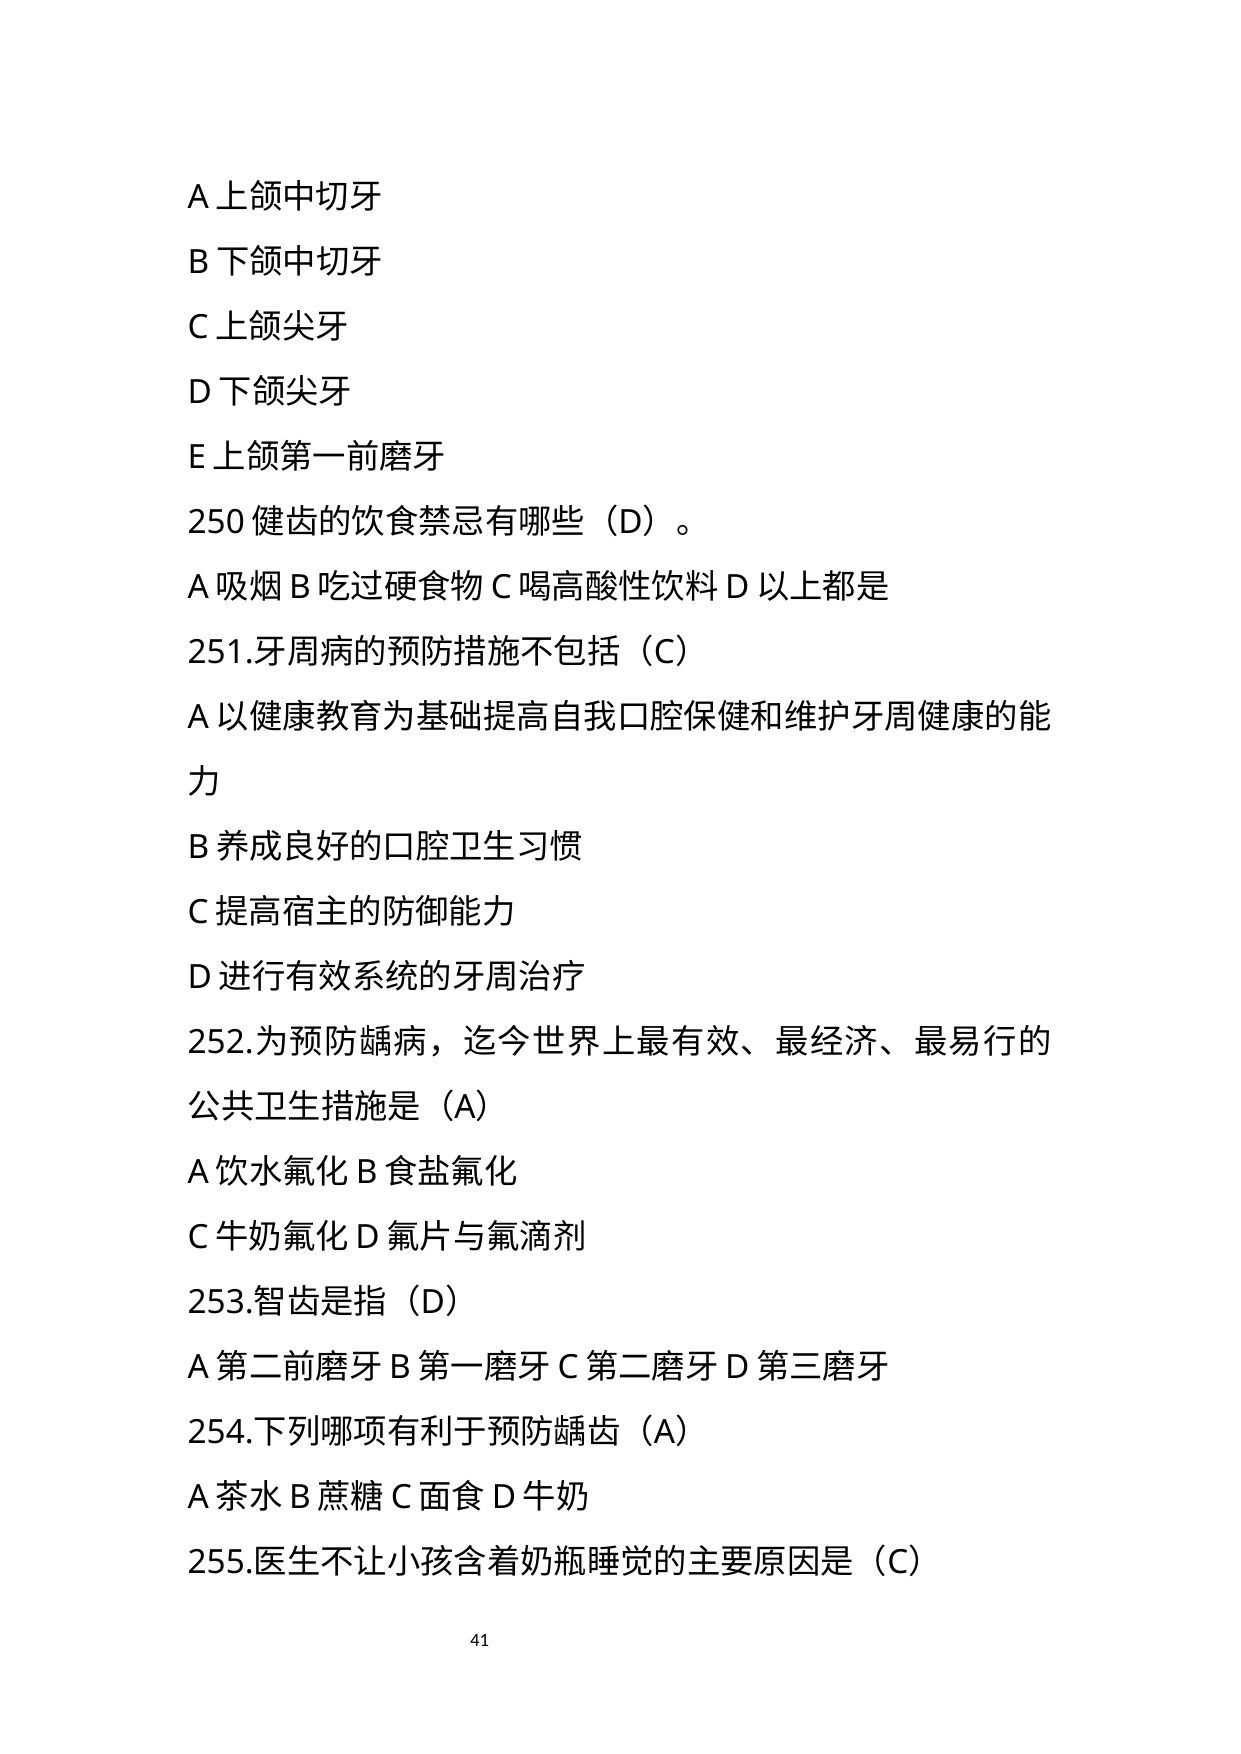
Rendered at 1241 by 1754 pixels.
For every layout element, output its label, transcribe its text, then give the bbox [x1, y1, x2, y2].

text A茶水B蔗糖C面食D牛奶 [187, 1462, 1053, 1527]
text C上颌尖牙 [187, 292, 1053, 357]
text A饮水氟化B食盐氟化 [187, 1137, 1053, 1202]
text A吸烟B吃过硬食物C喝高酸性饮料D以上都是 [187, 552, 1053, 617]
text C提高宿主的防御能力 [187, 877, 1053, 942]
text E上颌第一前磨牙 [187, 422, 1053, 487]
text 253.智齿是指（D） [187, 1267, 1053, 1332]
text B养成良好的口腔卫生习惯 [187, 812, 1053, 877]
text D进行有效系统的牙周治疗 [187, 942, 1053, 1007]
text 251.牙周病的预防措施不包括（C） [187, 617, 1053, 682]
text 255.医生不让小孩含着奶瓶睡觉的主要原因是（C） [187, 1527, 1053, 1592]
text 254.下列哪项有利于预防龋齿（A） [187, 1397, 1053, 1462]
text A第二前磨牙B第一磨牙C第二磨牙D第三磨牙 [187, 1332, 1053, 1397]
text D下颌尖牙 [187, 357, 1053, 422]
text A上颌中切牙 [187, 162, 1053, 227]
text A以健康教育为基础提高自我口腔保健和维护牙周健康的能力 [187, 682, 1053, 812]
text B下颌中切牙 [187, 227, 1053, 292]
text 252.为预防龋病，迄今世界上最有效、最经济、最易行的公共卫生措施是（A） [187, 1007, 1053, 1137]
text C牛奶氟化D氟片与氟滴剂 [187, 1202, 1053, 1267]
text 250健齿的饮食禁忌有哪些（D）。 [187, 487, 1053, 552]
